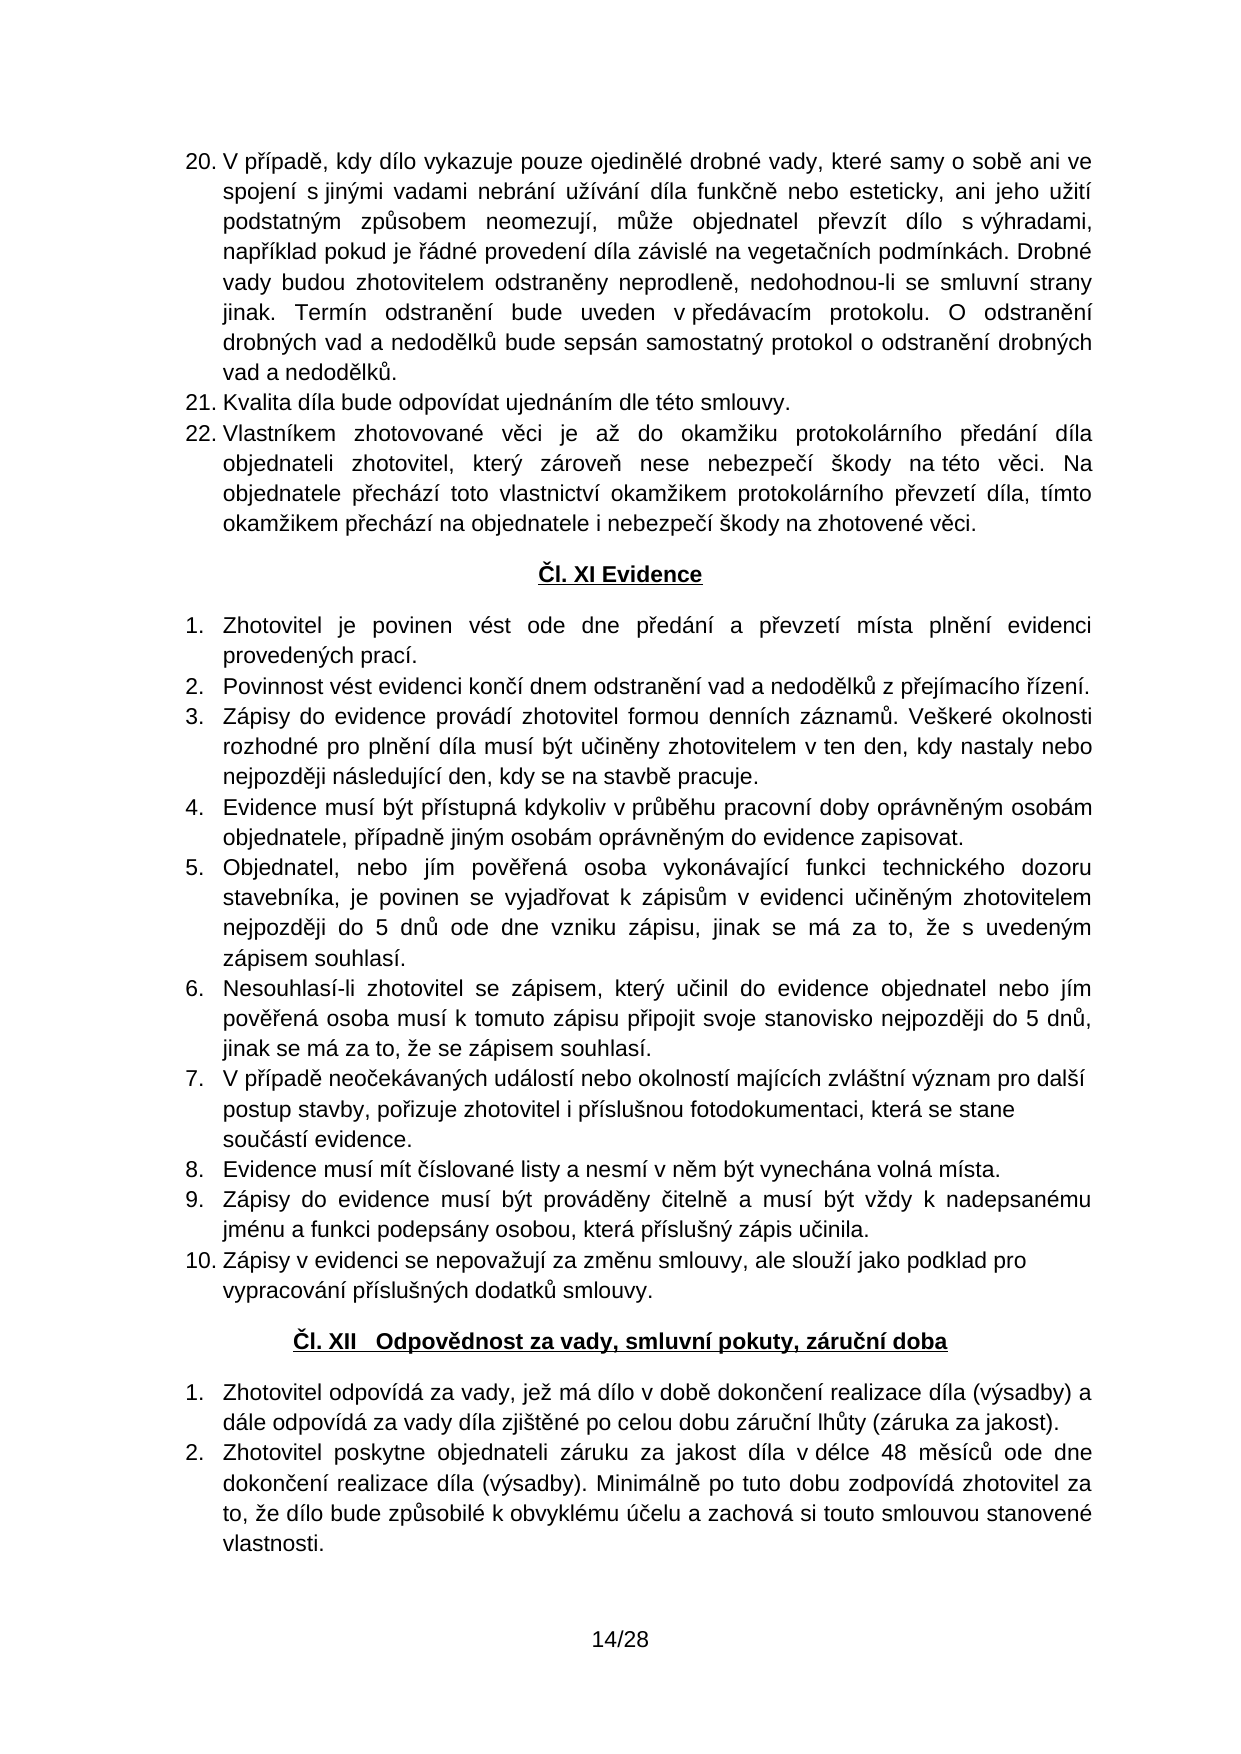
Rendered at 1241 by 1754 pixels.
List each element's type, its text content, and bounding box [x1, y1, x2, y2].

list Zápisy v evidenci se nepovažují za změnu smlouvy, ale slouží jako podklad pro vypracování příslušných dodatků smlouvy. [185, 1247, 1093, 1303]
list V případě neočekávaných událostí nebo okolností majících zvláštní význam pro další postup stavby, pořizuje zhotovitel i příslušnou fotodokumentaci, která se stane součástí evidence. [185, 1065, 1093, 1152]
list V případě, kdy dílo vykazuje pouze ojedinělé drobné vady, které samy o sobě ani ve spojení s jinými vadami nebrání užívání díla funkčně nebo esteticky, ani jeho užití podstatným způsobem neomezují, může objednatel převzít dílo s výhradami, například pokud je řádné provedení díla závislé na vegetačních podmínkách. Drobné vady budou zhotovitelem odstraněny neprodleně, nedohodnou-li se smluvní strany jinak. Termín odstranění bude uveden v předávacím protokolu. O odstranění drobných vad a nedodělků bude sepsán samostatný protokol o odstranění drobných vad a nedodělků. [185, 148, 1093, 385]
list Kvalita díla bude odpovídat ujednáním dle této smlouvy. [185, 389, 1093, 416]
list Zápisy do evidence provádí zhotovitel formou denních záznamů. Veškeré okolnosti rozhodné pro plnění díla musí být učiněny zhotovitelem v ten den, kdy nastaly nebo nejpozději následující den, kdy se na stavbě pracuje. [185, 703, 1093, 789]
list Nesouhlasí-li zhotovitel se zápisem, který učinil do evidence objednatel nebo jím pověřená osoba musí k tomuto zápisu připojit svoje stanovisko nejpozději do 5 dnů, jinak se má za to, že se zápisem souhlasí. [185, 975, 1093, 1061]
list Objednatel, nebo jím pověřená osoba vykonávající funkci technického dozoru stavebníka, je povinen se vyjadřovat k zápisům v evidenci učiněným zhotovitelem nejpozději do 5 dnů ode dne vzniku zápisu, jinak se má za to, že s uvedeným zápisem souhlasí. [185, 854, 1093, 971]
list Zhotovitel je povinen vést ode dne předání a převzetí místa plnění evidenci provedených prací. [185, 612, 1093, 669]
list Evidence musí mít číslované listy a nesmí v něm být vynechána volná místa. [185, 1156, 1093, 1182]
list Zhotovitel odpovídá za vady, jež má dílo v době dokončení realizace díla (výsadby) a dále odpovídá za vady díla zjištěné po celou dobu záruční lhůty (záruka za jakost). [185, 1379, 1093, 1435]
list Zápisy do evidence musí být prováděny čitelně a musí být vždy k nadepsanému jménu a funkci podepsány osobou, která příslušný zápis učinila. [185, 1186, 1093, 1243]
list Vlastníkem zhotovované věci je až do okamžiku protokolárního předání díla objednateli zhotovitel, který zároveň nese nebezpečí škody na této věci. Na objednatele přechází toto vlastnictví okamžikem protokolárního převzetí díla, tímto okamžikem přechází na objednatele i nebezpečí škody na zhotovené věci. [185, 419, 1093, 536]
list Povinnost vést evidenci končí dnem odstranění vad a nedodělků z přejímacího řízení. [185, 673, 1093, 699]
list Evidence musí být přístupná kdykoliv v průběhu pracovní doby oprávněným osobám objednatele, případně jiným osobám oprávněným do evidence zapisovat. [185, 793, 1093, 850]
list Zhotovitel poskytne objednateli záruku za jakost díla v délce 48 měsíců ode dne dokončení realizace díla (výsadby). Minimálně po tuto dobu zodpovídá zhotovitel za to, že dílo bude způsobilé k obvyklému účelu a zachová si touto smlouvou stanovené vlastnosti. [185, 1439, 1093, 1556]
text Čl. XII Odpovědnost za vady, smluvní pokuty, záruční doba [148, 1328, 1093, 1354]
text Čl. XI Evidence [148, 561, 1093, 587]
